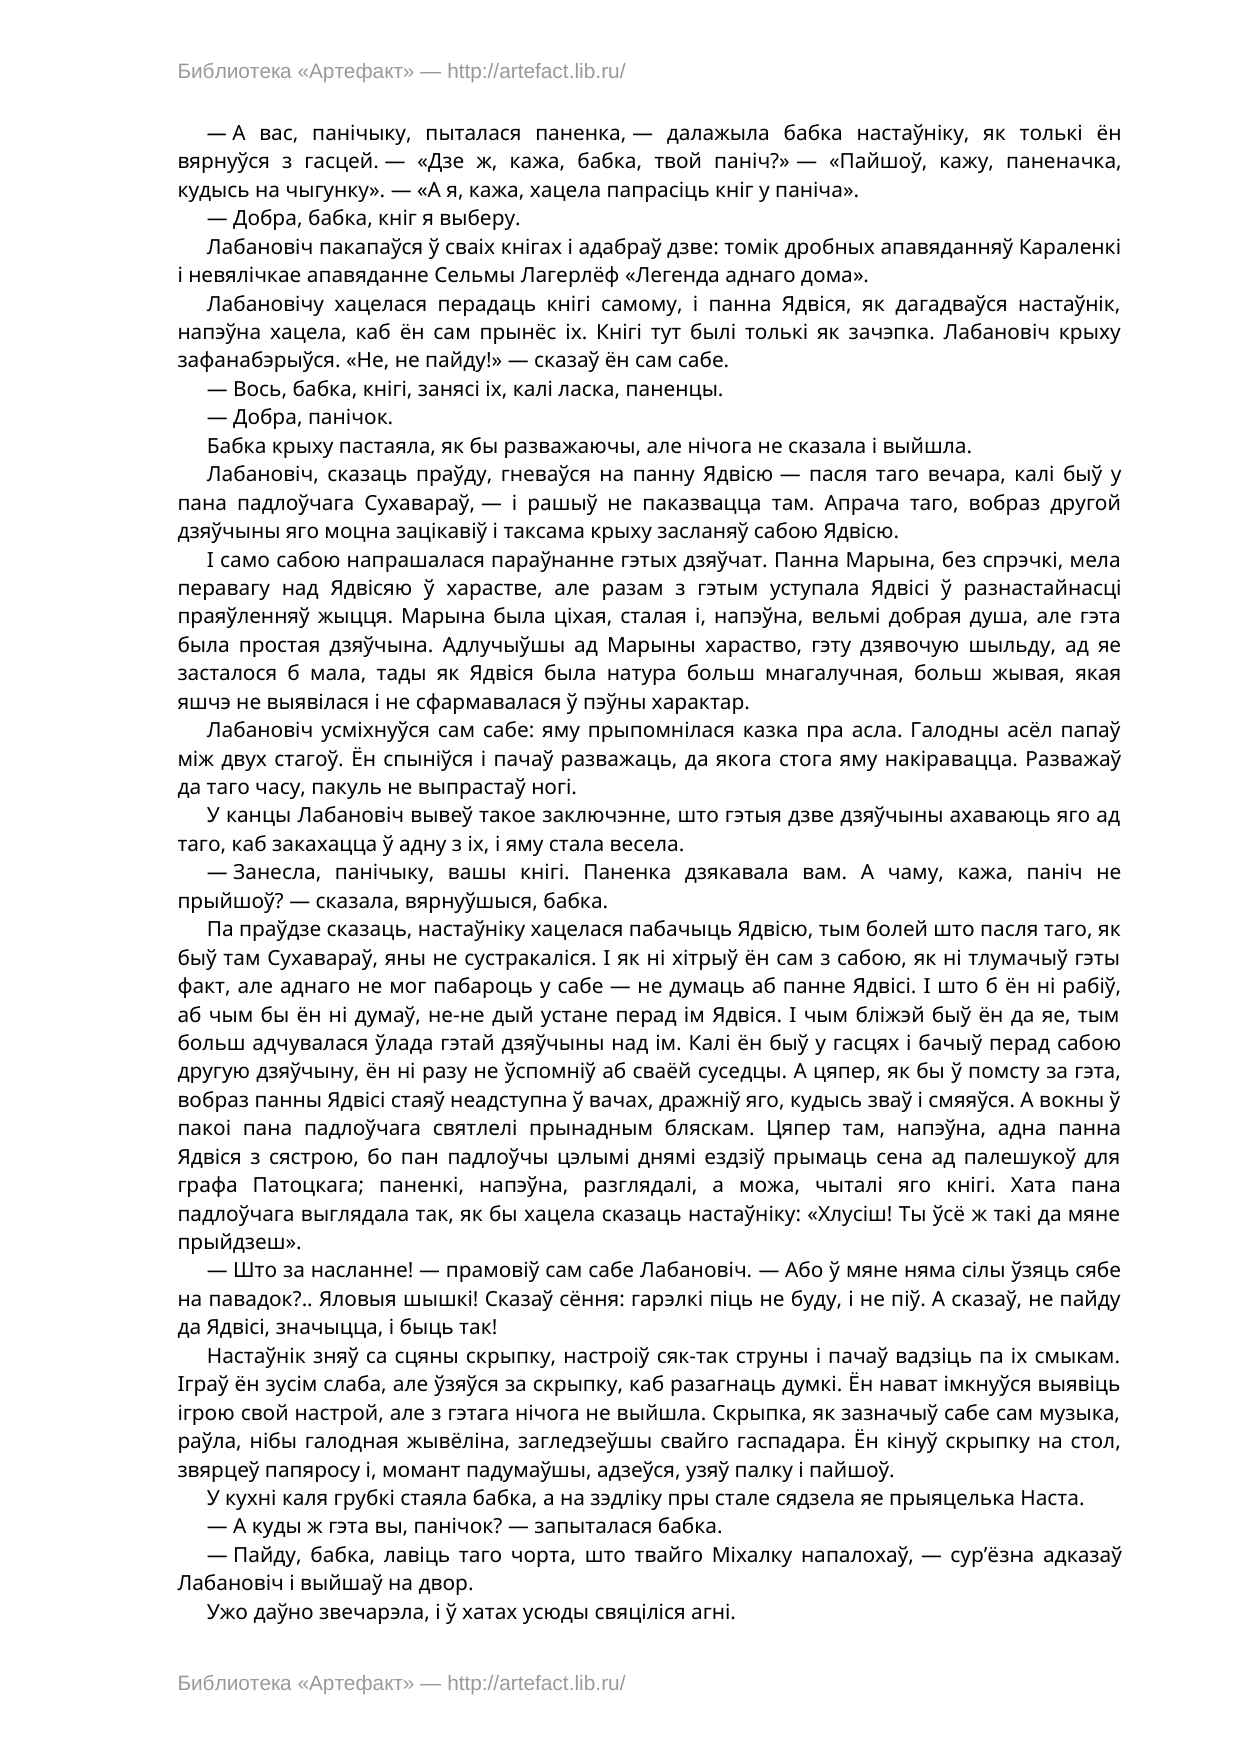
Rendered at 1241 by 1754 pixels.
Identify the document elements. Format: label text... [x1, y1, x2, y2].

text Бабка крыху пастаяла, як бы разважаючы, але нічога не сказала і выйшла. [177, 431, 1122, 459]
text Лабановічу хацелася перадаць кнігі самому, і панна Ядвіся, як дагадваўся настаўнік, напэўна хацела, каб ён сам прынёс іх. Кнігі тут былі толькі як зачэпка. Лабановіч крыху зафанабэрыўся. «Не, не пайду!» — сказаў ён сам сабе. [177, 289, 1122, 374]
text Па праўдзе сказаць, настаўніку хацелася пабачыць Ядвісю, тым болей што пасля таго, як быў там Сухавараў, яны не сустракаліся. І як ні хітрыў ён сам з сабою, як ні тлумачыў гэты факт, але аднаго не мог пабароць у сабе — не думаць аб панне Ядвісі. І што б ён ні рабіў, аб чым бы ён ні думаў, не-не дый устане перад ім Ядвіся. І чым бліжэй быў ён да яе, тым больш адчувалася ўлада гэтай дзяўчыны над ім. Калі ён быў у гасцях і бачыў перад сабою другую дзяўчыну, ён ні разу не ўспомніў аб сваёй суседцы. А цяпер, як бы ў помсту за гэта, вобраз панны Ядвісі стаяў неадступна ў вачах, дражніў яго, кудысь зваў і смяяўся. А вокны ў пакоі пана падлоўчага святлелі прынадным бляскам. Цяпер там, напэўна, адна панна Ядвіся з сястрою, бо пан падлоўчы цэлымі днямі ездзіў прымаць сена ад палешукоў для графа Патоцкага; паненкі, напэўна, разглядалі, а можа, чыталі яго кнігі. Хата пана падлоўчага выглядала так, як бы хацела сказаць настаўніку: «Хлусіш! Ты ўсё ж такі да мяне прыйдзеш». [177, 914, 1122, 1256]
text — Што за насланне! — прамовіў сам сабе Лабановіч. — Або ў мяне няма сілы ўзяць сябе на павадок?.. Яловыя шышкі! Сказаў сёння: гарэлкі піць не буду, і не піў. А сказаў, не пайду да Ядвісі, значыцца, і быць так! [177, 1256, 1122, 1341]
text — Занесла, панічыку, вашы кнігі. Паненка дзякавала вам. А чаму, кажа, паніч не прыйшоў? — сказала, вярнуўшыся, бабка. [177, 857, 1122, 914]
text Лабановіч усміхнуўся сам сабе: яму прыпомнілася казка пра асла. Галодны асёл папаў між двух стагоў. Ён спыніўся і пачаў разважаць, да якога стога яму накіравацца. Разважаў да таго часу, пакуль не выпрастаў ногі. [177, 715, 1122, 801]
text Настаўнік зняў са сцяны скрыпку, настроіў сяк-так струны і пачаў вадзіць па іх смыкам. Іграў ён зусім слаба, але ўзяўся за скрыпку, каб разагнаць думкі. Ён нават імкнуўся выявіць ігрою свой настрой, але з гэтага нічога не выйшла. Скрыпка, як зазначыў сабе сам музыка, раўла, нібы галодная жывёліна, загледзеўшы свайго гаспадара. Ён кінуў скрыпку на стол, звярцеў папяросу і, момант падумаўшы, адзеўся, узяў палку і пайшоў. [177, 1341, 1122, 1483]
text — Добра, панічок. [177, 402, 1122, 431]
text Лабановіч пакапаўся ў сваіх кнігах і адабраў дзве: томік дробных апавяданняў Караленкі і невялічкае апавяданне Сельмы Лагерлёф «Легенда аднаго дома». [177, 232, 1122, 289]
text Лабановіч, сказаць праўду, гневаўся на панну Ядвісю — пасля таго вечара, калі быў у пана падлоўчага Сухавараў, — і рашыў не паказвацца там. Апрача таго, вобраз другой дзяўчыны яго моцна зацікавіў і таксама крыху засланяў сабою Ядвісю. [177, 459, 1122, 545]
text — А куды ж гэта вы, панічок? — запыталася бабка. [177, 1512, 1122, 1540]
text У кухні каля грубкі стаяла бабка, а на зэдліку пры стале сядзела яе прыяцелька Наста. [177, 1483, 1122, 1512]
text У канцы Лабановіч вывеў такое заключэнне, што гэтыя дзве дзяўчыны ахаваюць яго ад таго, каб закахацца ў адну з іх, і яму стала весела. [177, 801, 1122, 857]
text І само сабою напрашалася параўнанне гэтых дзяўчат. Панна Марына, без спрэчкі, мела перавагу над Ядвісяю ў харастве, але разам з гэтым уступала Ядвісі ў разнастайнасці праяўленняў жыцця. Марына была ціхая, сталая і, напэўна, вельмі добрая душа, але гэта была простая дзяўчына. Адлучыўшы ад Марыны хараство, гэту дзявочую шыльду, ад яе засталося б мала, тады як Ядвіся была натура больш мнагалучная, больш жывая, якая яшчэ не выявілася і не сфармавалася ў пэўны характар. [177, 545, 1122, 715]
text — Пайду, бабка, лавіць таго чорта, што твайго Міхалку напалохаў, — сур’ёзна адказаў Лабановіч і выйшаў на двор. [177, 1540, 1122, 1597]
text — Вось, бабка, кнігі, занясі іх, калі ласка, паненцы. [177, 374, 1122, 402]
text — Добра, бабка, кніг я выберу. [177, 203, 1122, 232]
text — А вас, панічыку, пыталася паненка, — далажыла бабка настаўніку, як толькі ён вярнуўся з гасцей. — «Дзе ж, кажа, бабка, твой паніч?» — «Пайшоў, кажу, паненачка, кудысь на чыгунку». — «А я, кажа, хацела папрасіць кніг у паніча». [177, 118, 1122, 203]
text Ужо даўно звечарэла, і ў хатах усюды свяціліся агні. [177, 1597, 1122, 1625]
